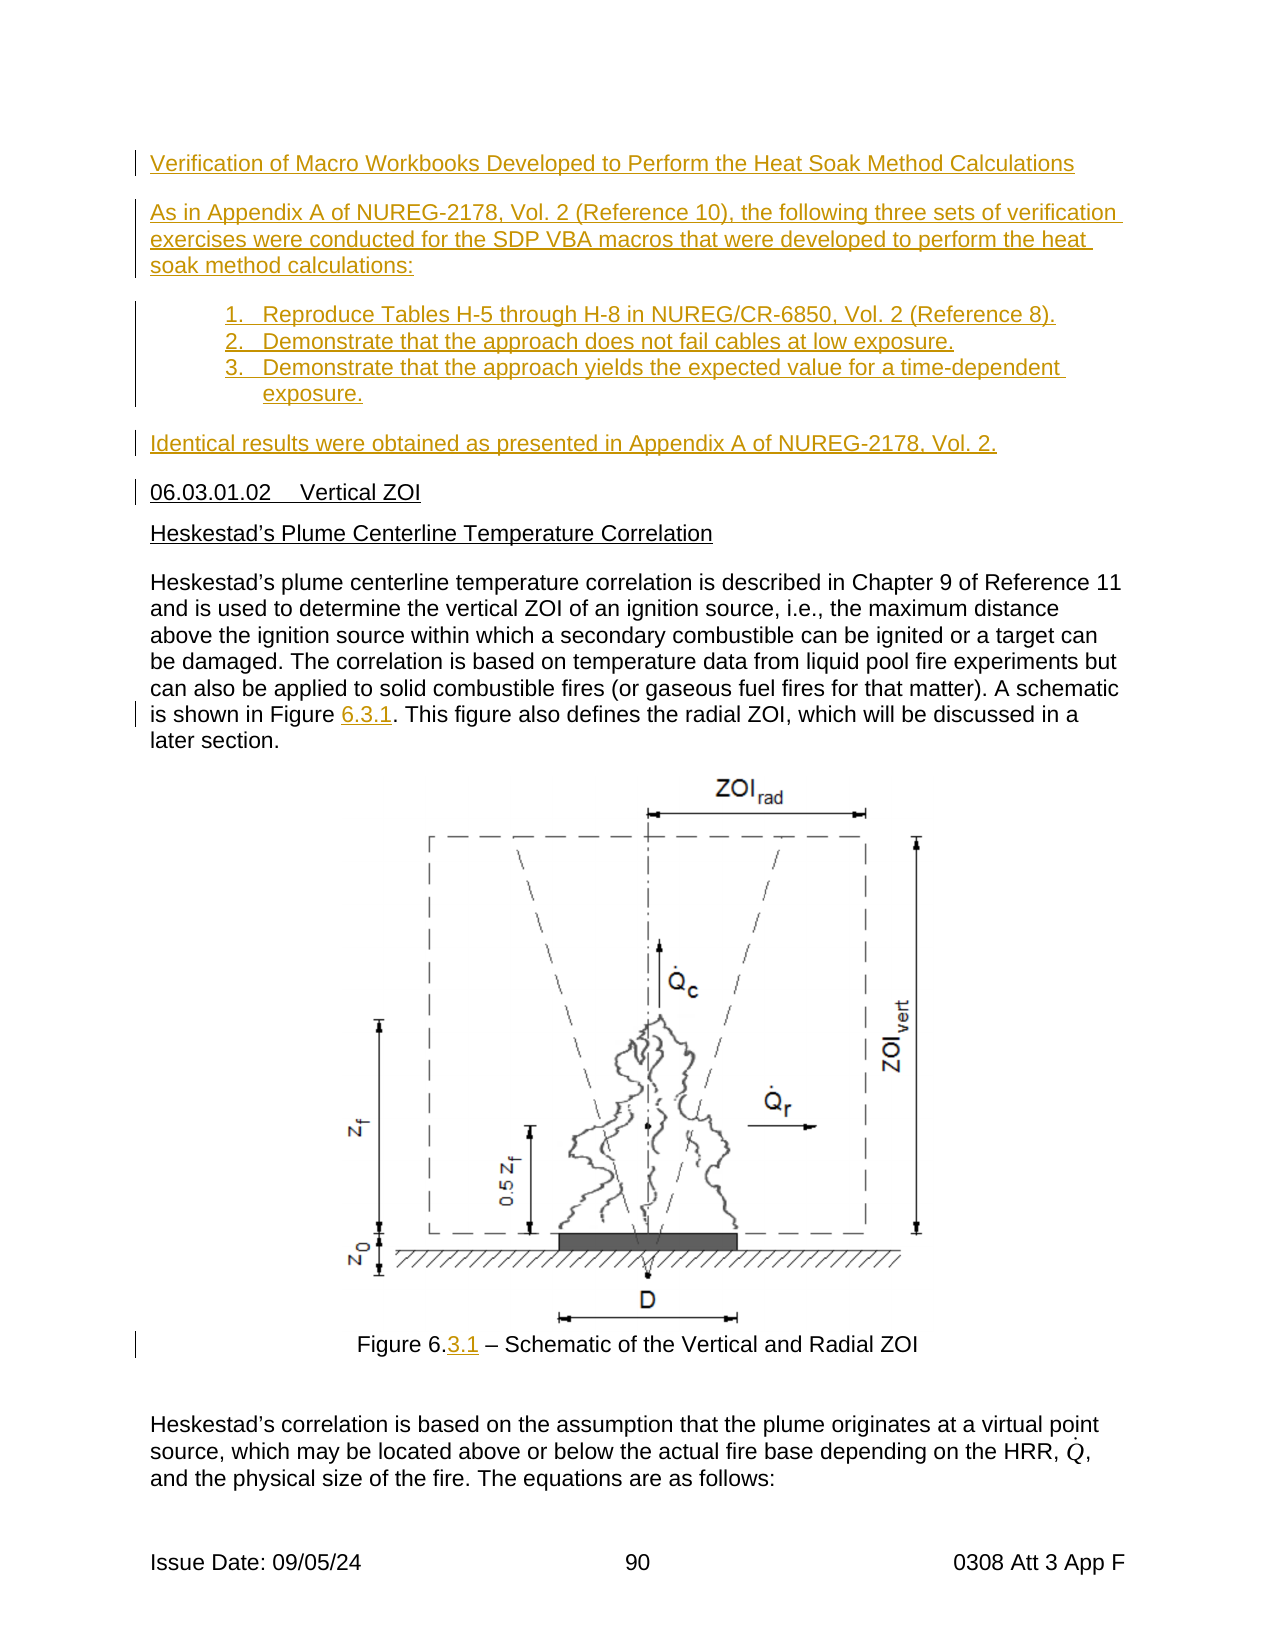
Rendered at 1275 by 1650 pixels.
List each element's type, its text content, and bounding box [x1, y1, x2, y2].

subtitle Heskestad’s Plume Centerline Temperature Correlation [150, 520, 1125, 546]
text Heskestad’s plume centerline temperature correlation is described in Chapter 9 of Reference 11 and is used to determine the vertical ZOI of an ignition source, i.e., the maximum distance above the ignition source within which a secondary combustible can be ignited or a target can be damaged. The correlation is based on temperature data from liquid pool fire experiments but can also be applied to solid combustible fires (or gaseous fuel fires for that matter). A schematic is shown in Figure . This figure also defines the radial ZOI, which will be discussed in a later section. [150, 569, 1125, 753]
text Figure 6. – Schematic of the Vertical and Radial ZOI [150, 1331, 1125, 1358]
picture [341, 776, 934, 1332]
subtitle 06.03.01.02 Vertical ZOI [150, 479, 1125, 505]
text Heskestad’s correlation is based on the assumption that the plume originates at a virtual point source, which may be located above or below the actual fire base depending on the HRR, , and the physical size of the fire. The equations are as follows: [150, 1411, 1125, 1491]
